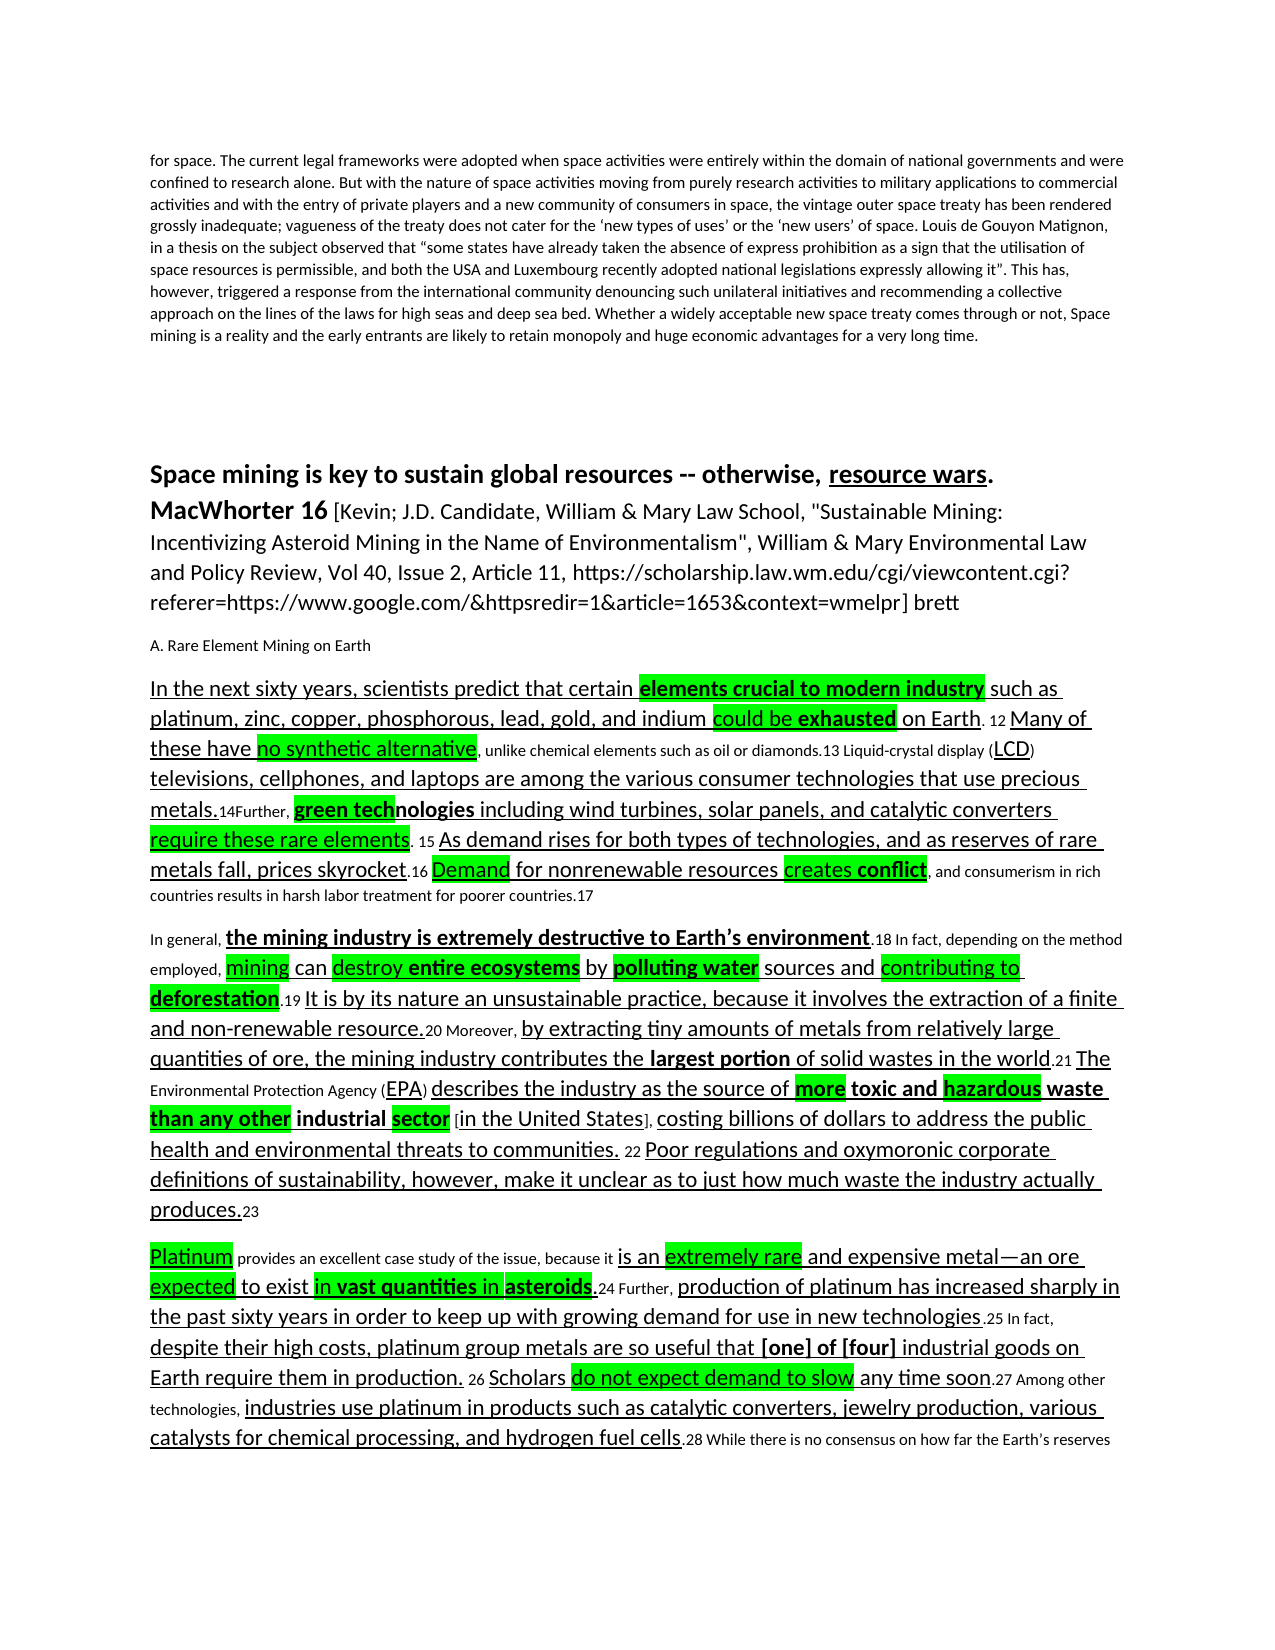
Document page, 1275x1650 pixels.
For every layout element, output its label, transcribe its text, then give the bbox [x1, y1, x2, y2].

text A. Rare Element Mining on Earth [150, 635, 1125, 656]
text In the next sixty years, scientists predict that certain elements crucial to modern industry such as platinum, zinc, copper, phosphorous, lead, gold, and indium could be exhausted on Earth. 12 Many of these have no synthetic alternative, unlike chemical elements such as oil or diamonds.13 Liquid-crystal display (LCD) televisions, cellphones, and laptops are among the various consumer technologies that use precious metals.14Further, green technologies including wind turbines, solar panels, and catalytic converters require these rare elements. 15 As demand rises for both types of technologies, and as reserves of rare metals fall, prices skyrocket.16 Demand for nonrenewable resources creates conflict, and consumerism in rich countries results in harsh labor treatment for poorer countries.17 [150, 674, 1125, 905]
subtitle Space mining is key to sustain global resources -- otherwise, resource wars. [150, 457, 1125, 490]
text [150, 150, 1125, 345]
text MacWhorter 16 [Kevin; J.D. Candidate, William & Mary Law School, "Sustainable Mining: Incentivizing Asteroid Mining in the Name of Environmentalism", William & Mary Environmental Law and Policy Review, Vol 40, Issue 2, Article 11, https://scholarship.law.wm.edu/cgi/viewcontent.cgi?referer=https://www.google.com/&httpsredir=1&article=1653&context=wmelpr] brett [150, 493, 1125, 617]
text In general, the mining industry is extremely destructive to Earth’s environment.18 In fact, depending on the method employed, mining can destroy entire ecosystems by polluting water sources and contributing to deforestation.19 It is by its nature an unsustainable practice, because it involves the extraction of a finite and non-renewable resource.20 Moreover, by extracting tiny amounts of metals from relatively large quantities of ore, the mining industry contributes the largest portion of solid wastes in the world.21 The Environmental Protection Agency (EPA) describes the industry as the source of more toxic and hazardous waste than any other industrial sector [in the United States], costing billions of dollars to address the public health and environmental threats to communities. 22 Poor regulations and oxymoronic corporate definitions of sustainability, however, make it unclear as to just how much waste the industry actually produces.23 [150, 923, 1125, 1223]
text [150, 1242, 1125, 1451]
